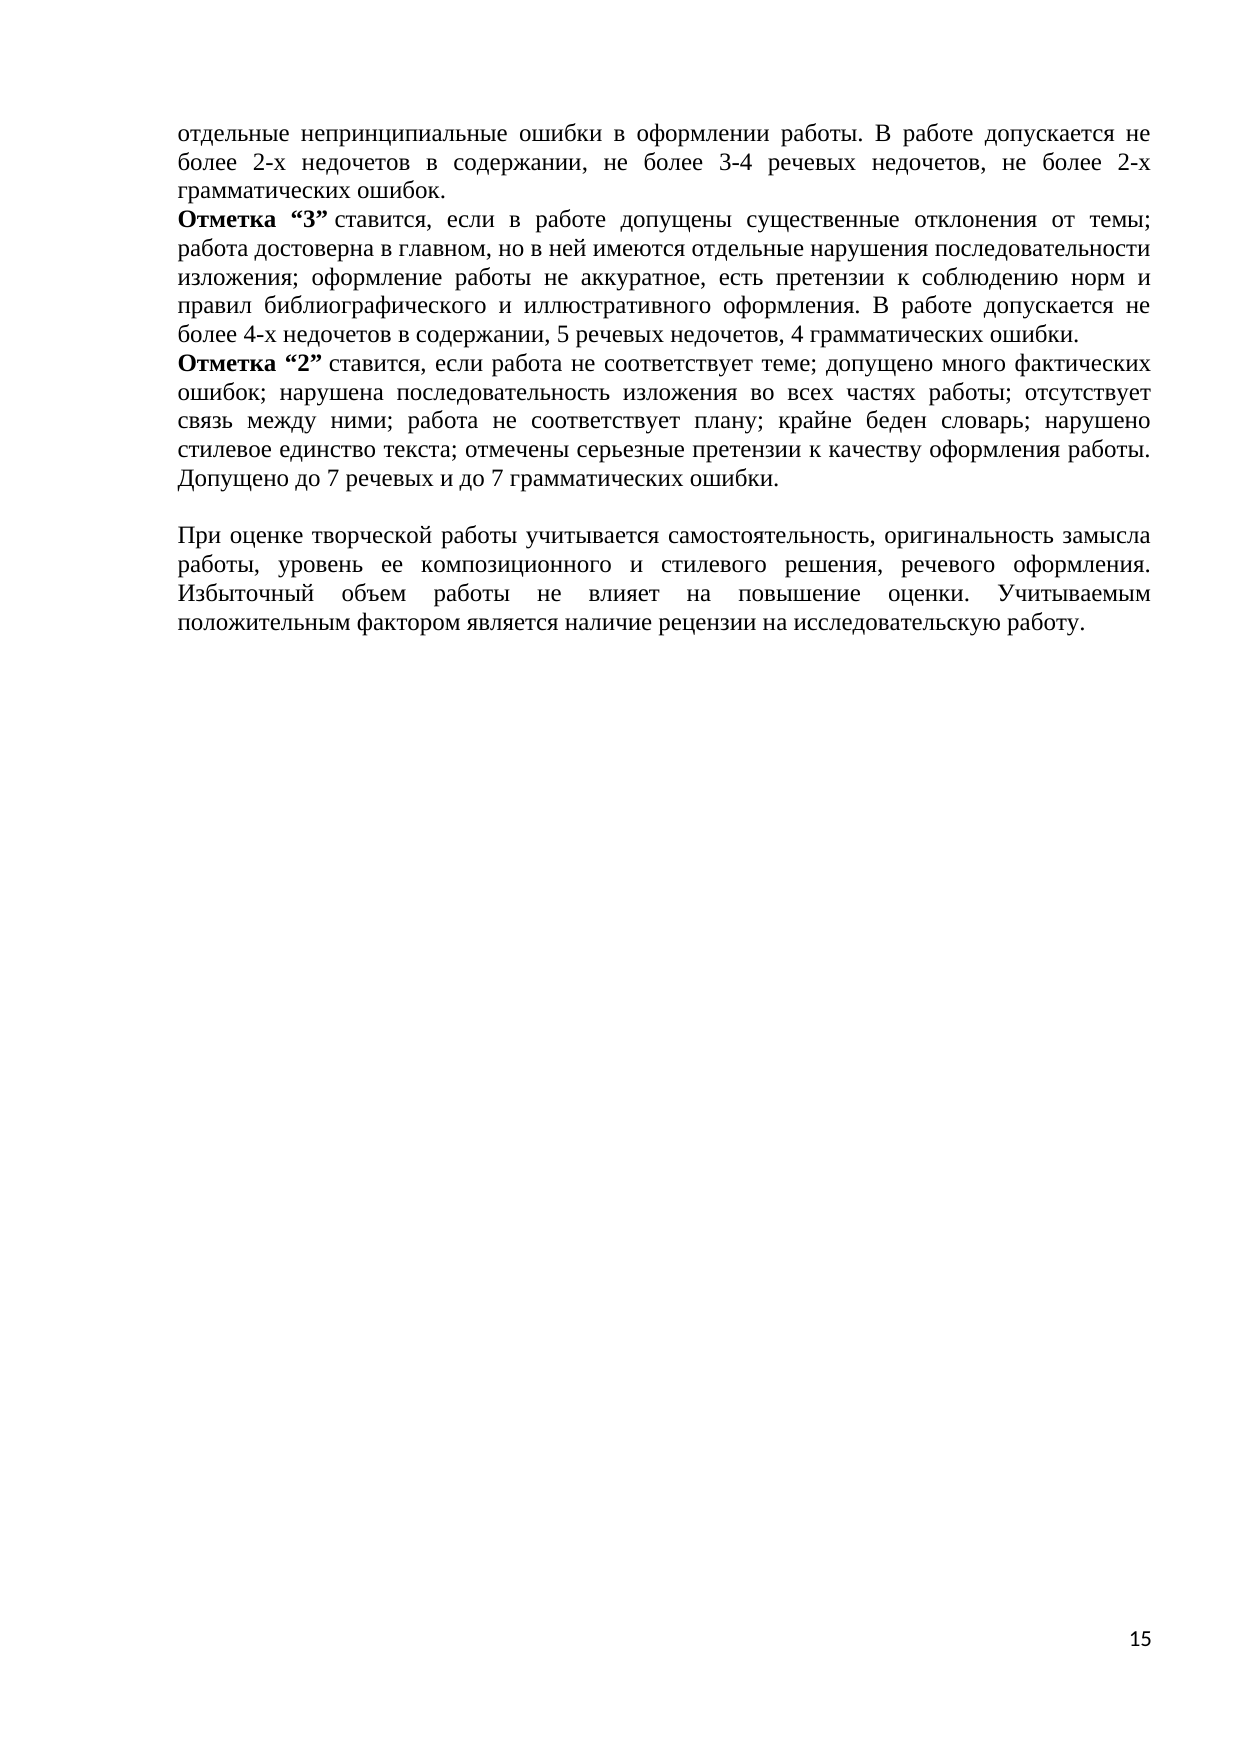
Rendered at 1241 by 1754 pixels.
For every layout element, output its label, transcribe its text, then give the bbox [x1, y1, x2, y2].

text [177, 118, 1152, 204]
text Отметка “3” ставится, если в работе допущены существенные отклонения от темы; работа достоверна в главном, но в ней имеются отдельные нарушения последовательности изложения; оформление работы не аккуратное, есть претензии к соблюдению норм и правил библиографического и иллюстративного оформления. В работе допускается не более 4-х недочетов в содержании, 5 речевых недочетов, 4 грамматических ошибки. [177, 204, 1152, 348]
text Отметка “2” ставится, если работа не соответствует теме; допущено много фактических ошибок; нарушена последовательность изложения во всех частях работы; отсутствует связь между ними; работа не соответствует плану; крайне беден словарь; нарушено стилевое единство текста; отмечены серьезные претензии к качеству оформления работы. Допущено до 7 речевых и до 7 грамматических ошибки. [177, 348, 1152, 492]
text При оценке творческой работы учитывается самостоятельность, оригинальность замысла работы, уровень ее композиционного и стилевого решения, речевого оформления. Избыточный объем работы не влияет на повышение оценки. Учитываемым положительным фактором является наличие рецензии на исследовательскую работу. [177, 521, 1152, 636]
